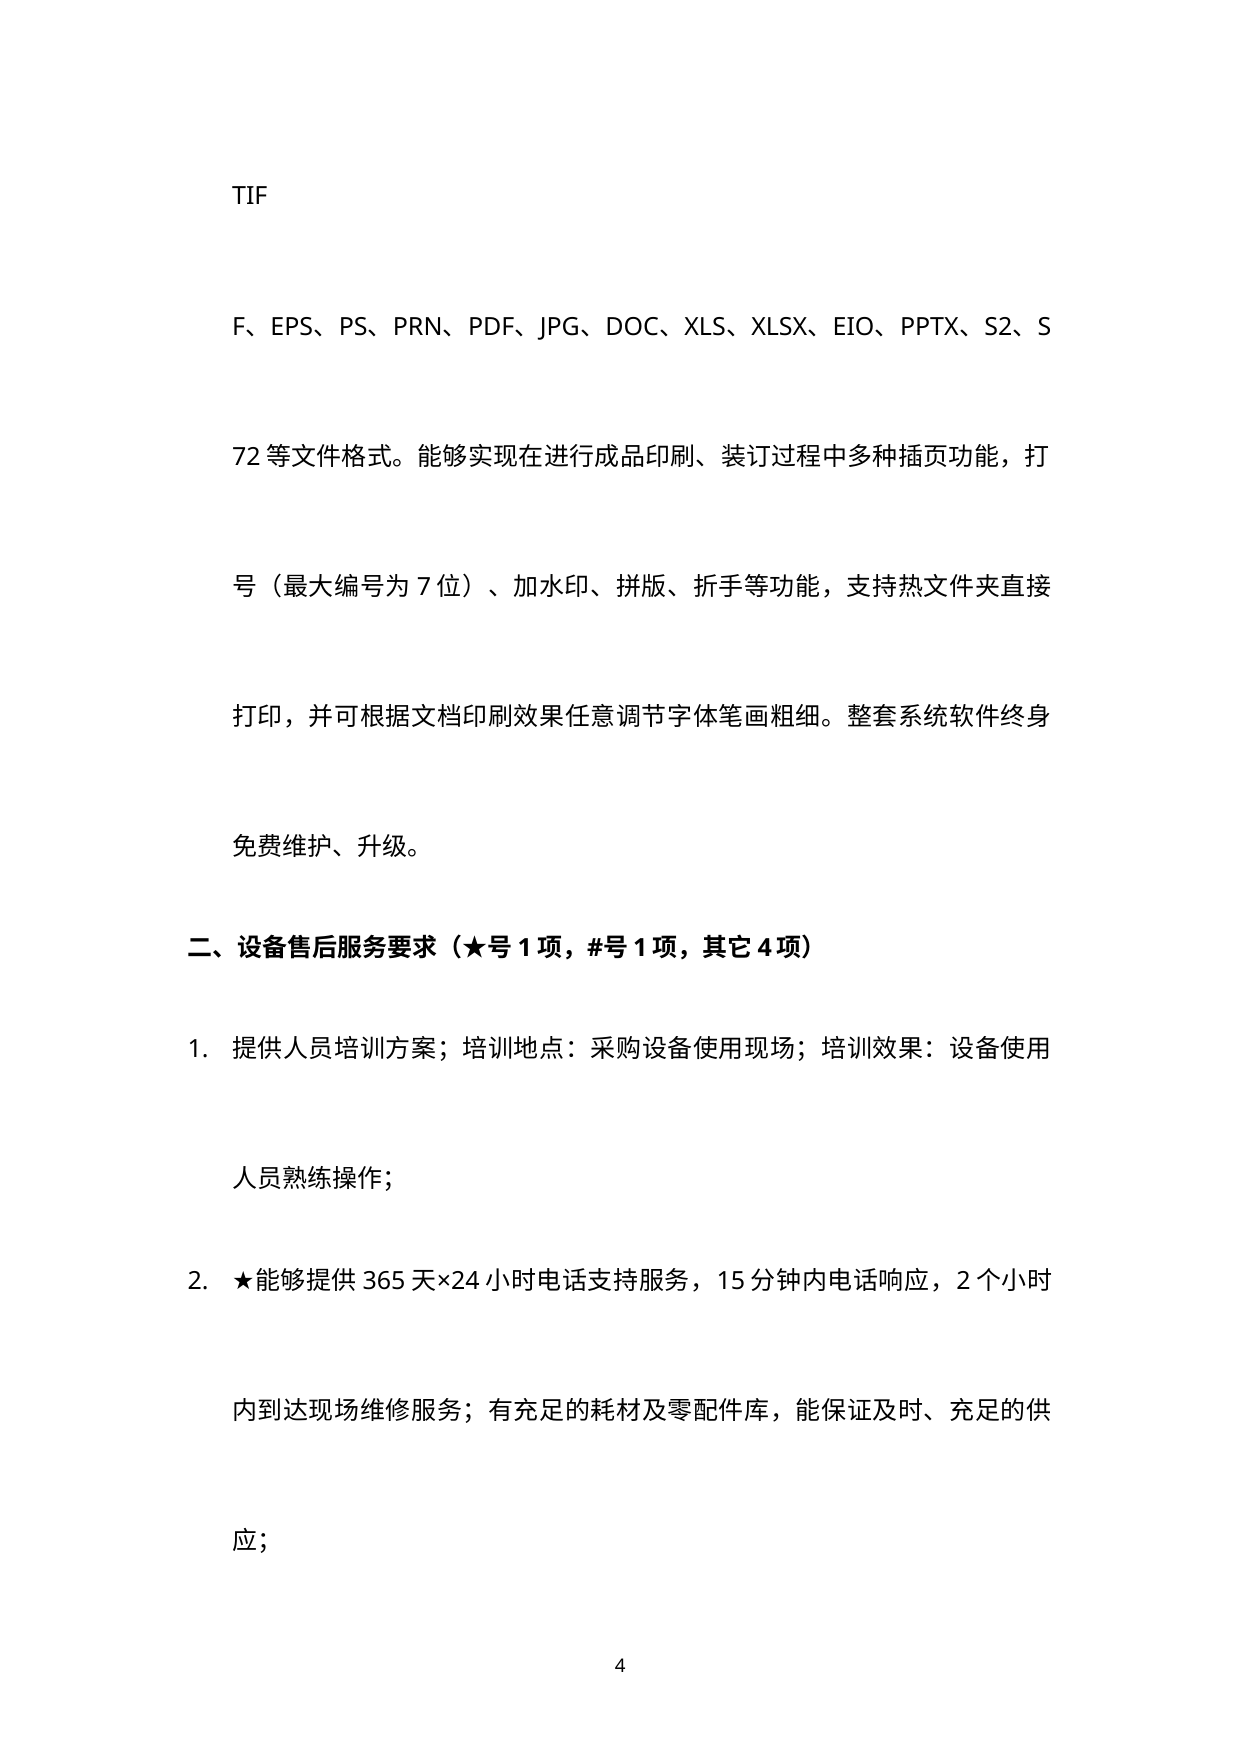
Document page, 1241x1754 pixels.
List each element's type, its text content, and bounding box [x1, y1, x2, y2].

list 提供人员培训方案；培训地点：采购设备使用现场；培训效果：设备使用人员熟练操作； [187, 1014, 1053, 1209]
list ★能够提供365天×24小时电话支持服务，15分钟内电话响应，2个小时内到达现场维修服务；有充足的耗材及零配件库，能保证及时、充足的供应； [187, 1246, 1053, 1571]
list 二、设备售后服务要求（★号1项，#号1项，其它4项） [187, 913, 1053, 978]
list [187, 162, 1053, 877]
